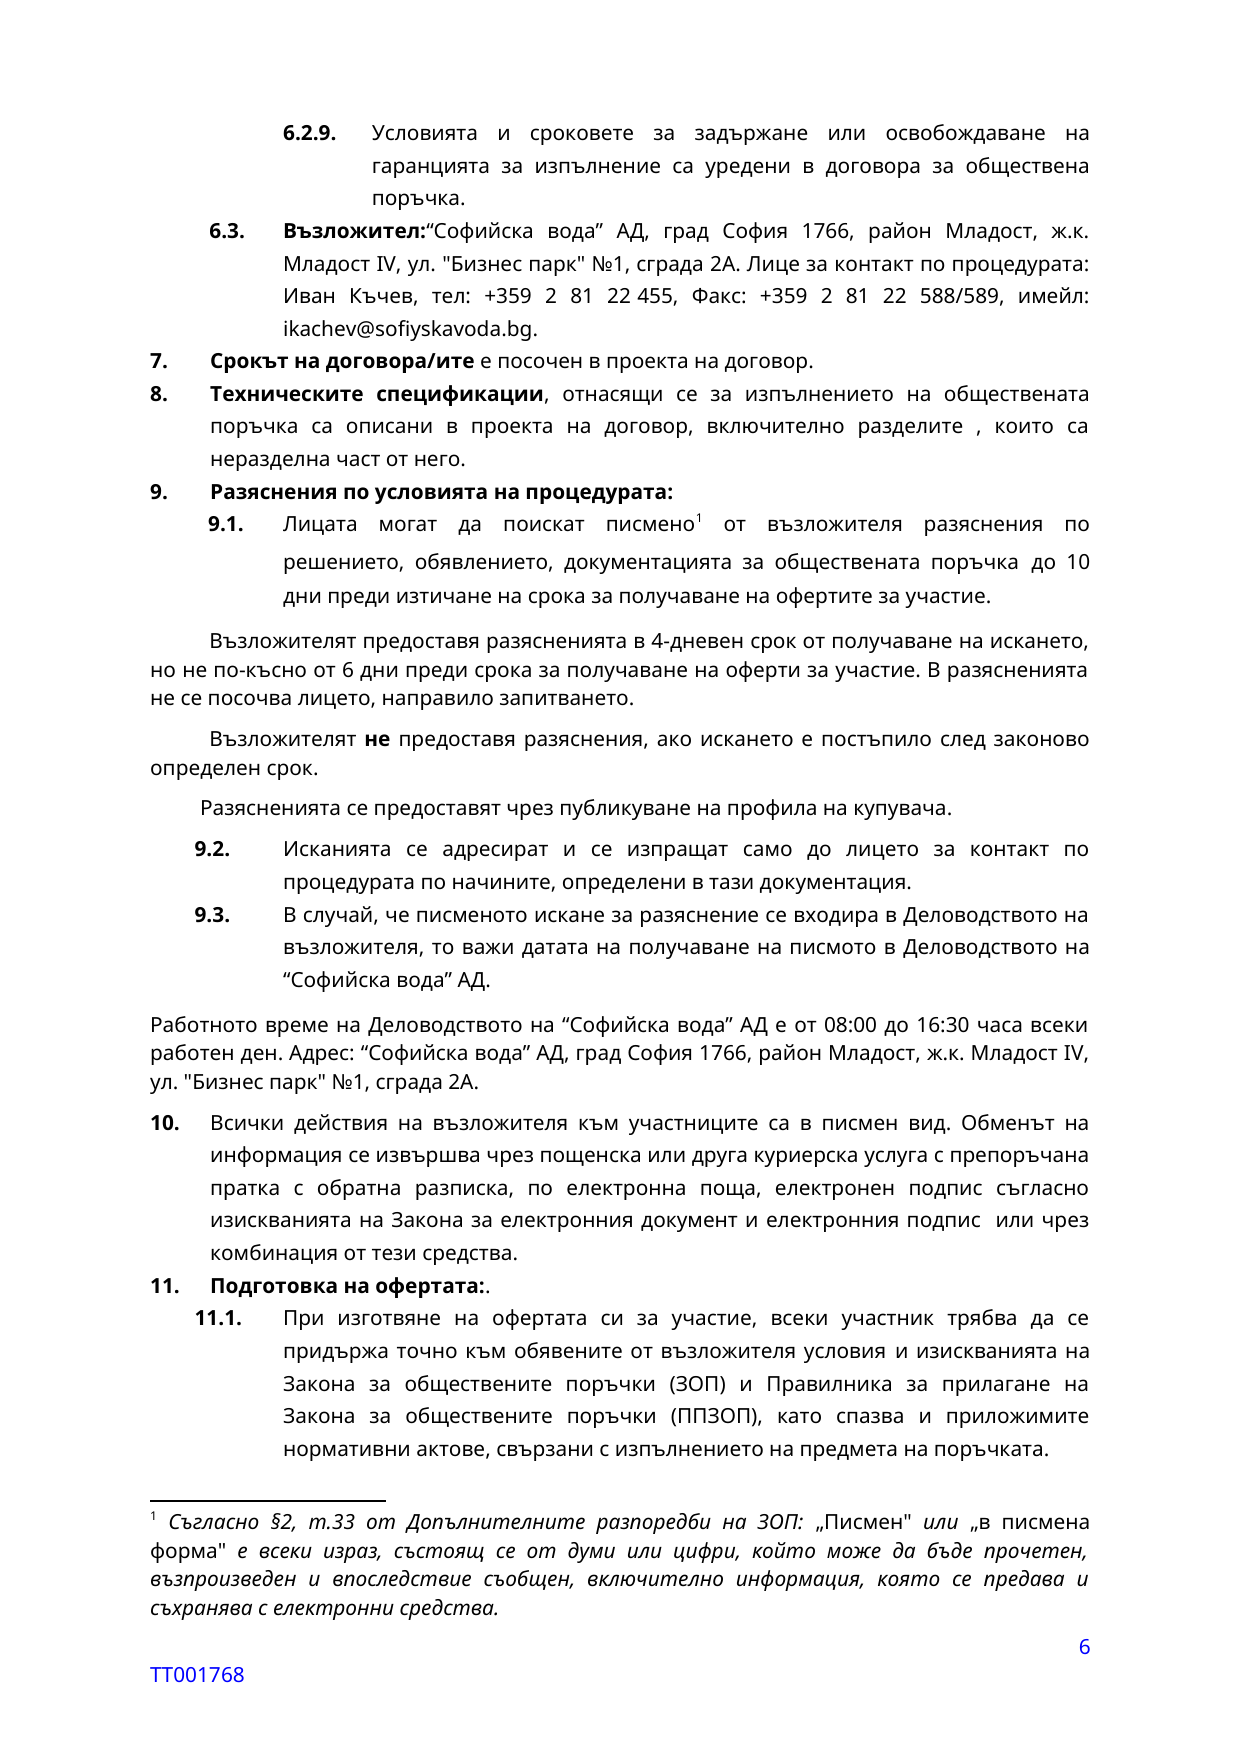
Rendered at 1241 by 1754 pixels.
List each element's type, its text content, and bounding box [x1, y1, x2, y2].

text Възложителят предоставя разясненията в 4-дневен срок от получаване на искането, но не по-късно от 6 дни преди срока за получаване на оферти за участие. В разясненията не се посочва лицето, направило запитването. [150, 626, 1090, 712]
list Срокът на договора/ите е посочен в проекта на договор. [150, 346, 1090, 375]
list Възложител:“Софийска вода” АД, град София 1766, район Младост, ж.к. Младост ІV, ул. "Бизнес парк" №1, сграда 2А. Лице за контакт по процедурата: Иван Къчев, тел: +359 2 81 22 455, Факс: +359 2 81 22 588/589, имейл: ikachev@sofiyskavoda.bg. [209, 216, 1090, 342]
list Техническите спецификации, отнасящи се за изпълнението на обществената поръчка са описани в проекта на договор, включително разделите , които са неразделна част от него. [150, 379, 1090, 473]
list При изготвяне на офертата си за участие, всеки участник трябва да се придържа точно към обявените от възложителя условия и изискванията на Закона за обществените поръчки (ЗОП) и Правилника за прилагане на Закона за обществените поръчки (ППЗОП), като спазва и приложимите нормативни актове, свързани с изпълнението на предмета на поръчката. [194, 1303, 1090, 1462]
text Разясненията се предоставят чрез публикуване на профила на купувача. [150, 793, 1090, 822]
list Разяснения по условията на процедурата: [150, 477, 1090, 505]
list Подготовка на офертата:. [150, 1271, 1090, 1299]
list Исканията се адресират и се изпращат само до лицето за контакт по процедурата по начините, определени в тази документация. [194, 834, 1090, 896]
list В случай, че писменото искане за разяснение се входира в Деловодството на възложителя, то важи датата на получаване на писмото в Деловодството на “Софийска вода” АД. [194, 900, 1090, 993]
text Възложителят не предоставя разяснения, ако искането е постъпило след законово определен срок. [150, 724, 1090, 781]
list Условията и сроковете за задържане или освобождаване на гаранцията за изпълнение са уредени в договора за обществена поръчка. [283, 118, 1090, 212]
list Лицата могат да поискат писмено от възложителя разяснения по решението, обявлението, документацията за обществената поръчка до 10 дни преди изтичане на срока за получаване на офертите за участие. [208, 509, 1090, 610]
list Всички действия на възложителя към участниците са в писмен вид. Обменът на информация се извършва чрез пощенска или друга куриерска услуга с препоръчана пратка с обратна разписка, по електронна поща, електронен подпис съгласно изискванията на Закона за електронния документ и електронния подпис или чрез комбинация от тези средства. [150, 1108, 1090, 1267]
text Работното време на Деловодството на “Софийска вода” АД е от 08:00 до 16:30 часа всеки работен ден. Адрес: “Софийска вода” АД, град София 1766, район Младост, ж.к. Младост ІV, ул. "Бизнес парк" №1, сграда 2А. [150, 1010, 1090, 1095]
